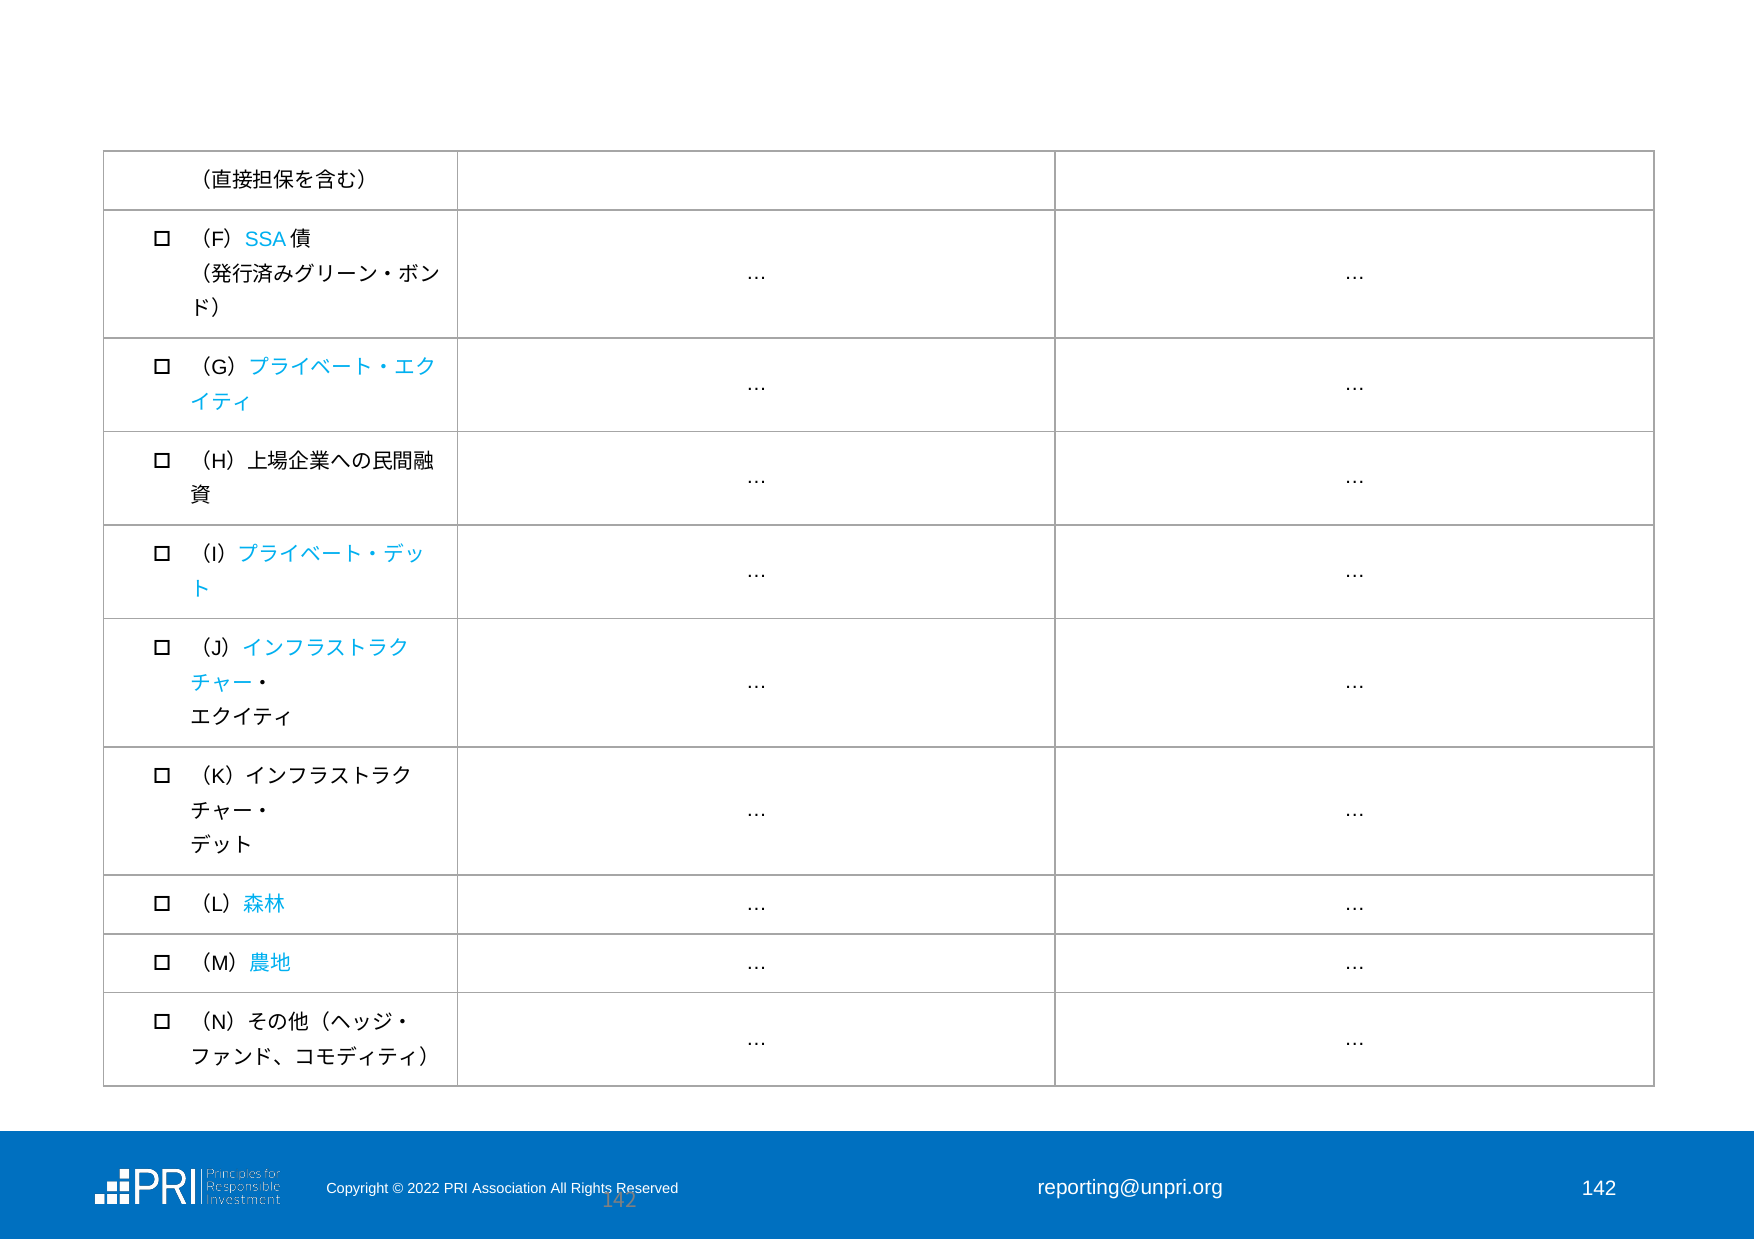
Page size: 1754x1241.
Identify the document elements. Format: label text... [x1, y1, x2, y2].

table_cell （M）農地 [104, 935, 457, 992]
picture [92, 1166, 282, 1207]
table_cell … [1056, 748, 1653, 874]
table_cell … [458, 339, 1054, 431]
table_cell … [1056, 339, 1653, 431]
table_cell （E）不動産負債 （直接担保を含む） [104, 152, 457, 209]
table_cell … [1056, 432, 1653, 524]
table_cell … [1056, 526, 1653, 618]
table_cell … [458, 152, 1054, 209]
table_cell … [458, 935, 1054, 992]
table_cell … [458, 876, 1054, 933]
table_cell … [458, 526, 1054, 618]
table_cell … [1056, 993, 1653, 1085]
table_cell （N）その他（ヘッジ・ファンド、コモディティ） [104, 993, 457, 1085]
table_cell … [1056, 876, 1653, 933]
table_cell （J）インフラストラクチャー・ エクイティ [104, 619, 457, 746]
table_cell （G）プライベート・エクイティ [104, 339, 457, 431]
table_cell （K）インフラストラクチャー・ デット [104, 748, 457, 874]
table_cell … [1056, 211, 1653, 337]
table_cell … [458, 748, 1054, 874]
table_cell （I）プライベート・デット [104, 526, 457, 618]
table_cell （F）SSA債 （発行済みグリーン・ボンド） [104, 211, 457, 337]
table_cell … [458, 432, 1054, 524]
table_cell … [458, 619, 1054, 746]
table_cell … [458, 993, 1054, 1085]
table_cell … [1056, 619, 1653, 746]
table_cell （L）森林 [104, 876, 457, 933]
table_cell … [1056, 152, 1653, 209]
table_cell … [1056, 935, 1653, 992]
table_cell （H）上場企業への民間融資 [104, 432, 457, 524]
table_cell … [458, 211, 1054, 337]
